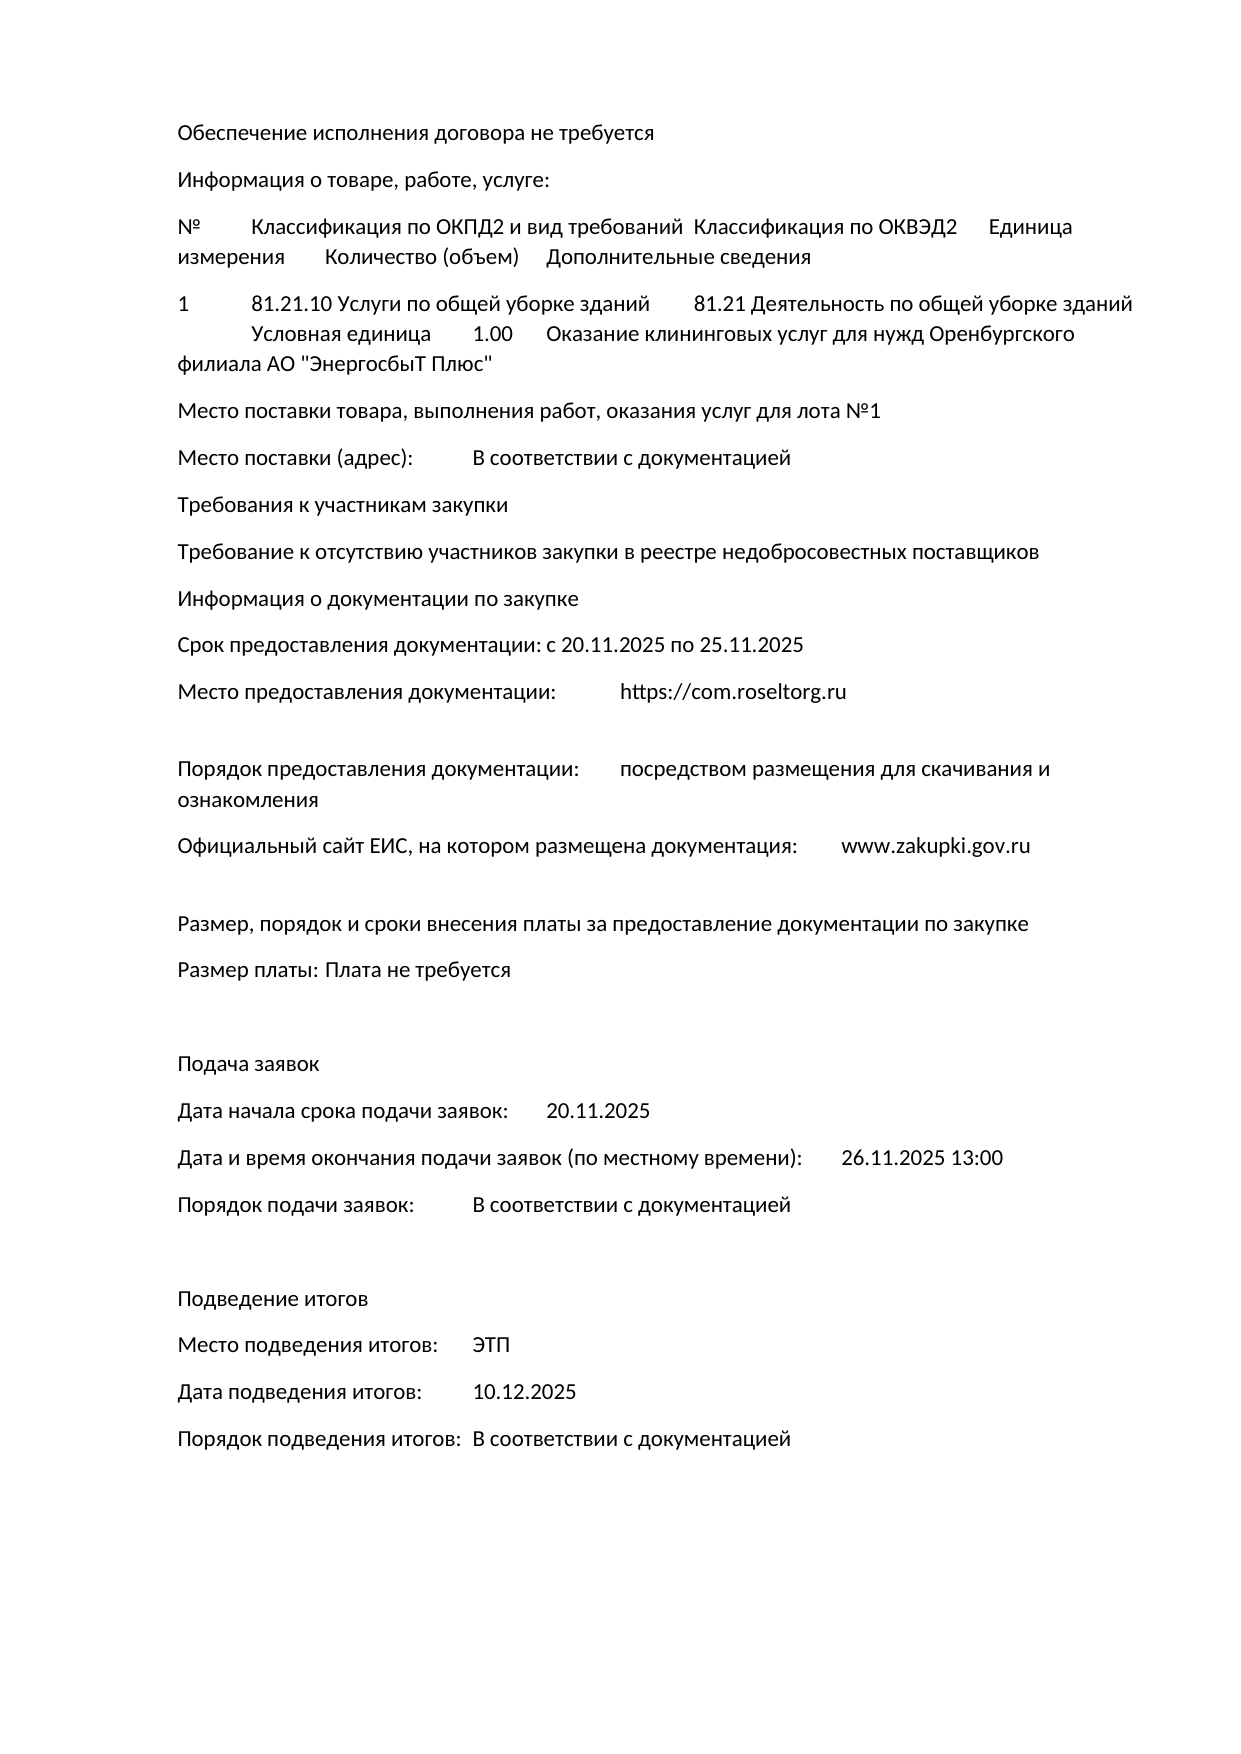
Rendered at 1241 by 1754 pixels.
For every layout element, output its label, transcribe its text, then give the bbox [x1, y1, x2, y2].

text Информация о товаре, работе, услуге: [177, 165, 1152, 193]
text Обеспечение исполнения договора не требуется [177, 118, 1152, 146]
text Требования к участникам закупки [177, 490, 1152, 518]
text Дата начала срока подачи заявок: 20.11.2025 [177, 1096, 1152, 1124]
text Подача заявок [177, 1049, 1152, 1077]
text Место подведения итогов: ЭТП [177, 1331, 1152, 1359]
text Порядок подачи заявок: В соответствии с документацией [177, 1190, 1152, 1218]
text Информация о документации по закупке [177, 584, 1152, 612]
text Официальный сайт ЕИС, на котором размещена документация: www.zakupki.gov.ru [177, 832, 1152, 890]
text Место поставки товара, выполнения работ, оказания услуг для лота №1 [177, 396, 1152, 424]
text Размер платы: Плата не требуется [177, 956, 1152, 984]
text Порядок подведения итогов: В соответствии с документацией [177, 1424, 1152, 1452]
text Порядок предоставления документации: посредством размещения для скачивания и ознакомления [177, 754, 1152, 813]
text № Классификация по ОКПД2 и вид требований Классификация по ОКВЭД2 Единица измерения Количество (объем) Дополнительные сведения [177, 212, 1152, 270]
text Дата подведения итогов: 10.12.2025 [177, 1377, 1152, 1406]
text Размер, порядок и сроки внесения платы за предоставление документации по закупке [177, 909, 1152, 937]
text 1 81.21.10 Услуги по общей уборке зданий 81.21 Деятельность по общей уборке зданий Условная единица 1.00 Оказание клининговых услуг для нужд Оренбургского филиала АО "ЭнергосбыТ Плюс" [177, 289, 1152, 377]
text Место предоставления документации: https://com.roseltorg.ru [177, 677, 1152, 736]
text Место поставки (адрес): В соответствии с документацией [177, 443, 1152, 471]
text Срок предоставления документации: с 20.11.2025 по 25.11.2025 [177, 631, 1152, 659]
text Требование к отсутствию участников закупки в реестре недобросовестных поставщиков [177, 537, 1152, 565]
text Дата и время окончания подачи заявок (по местному времени): 26.11.2025 13:00 [177, 1143, 1152, 1171]
text Подведение итогов [177, 1284, 1152, 1312]
